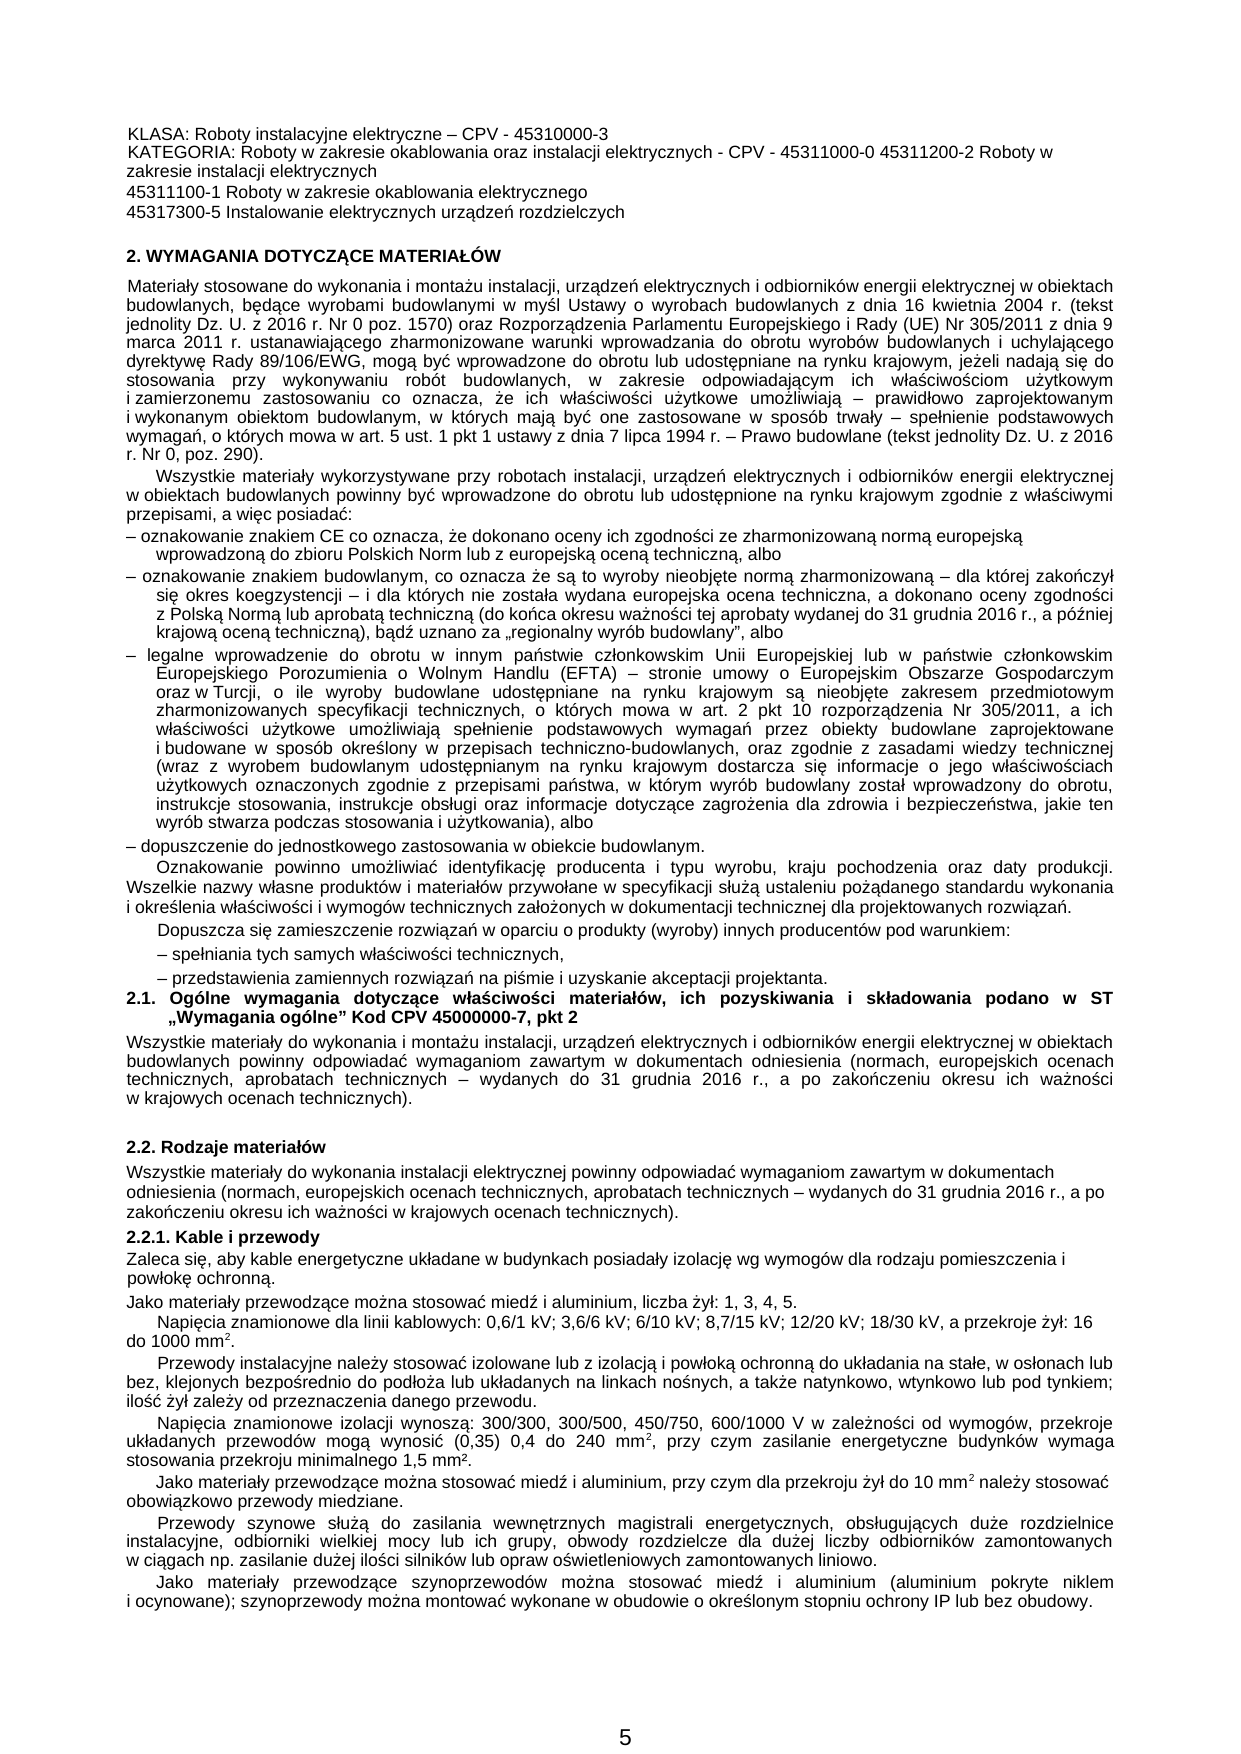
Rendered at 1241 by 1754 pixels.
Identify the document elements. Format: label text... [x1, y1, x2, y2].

text Wszystkie materiały wykorzystywane przy robotach instalacji, urządzeń elektrycznych i odbiorników energii elektrycznej w obiektach budowlanych powinny być wprowadzone do obrotu lub udostępnione na rynku krajowym zgodnie z właściwymi przepisami, a więc posiadać: [126, 468, 1114, 524]
text Oznakowanie powinno umożliwiać identyfikację producenta i typu wyrobu, kraju pochodzenia oraz daty produkcji. Wszelkie nazwy własne produktów i materiałów przywołane w specyfikacji służą ustaleniu pożądanego standardu wykonania i określenia właściwości i wymogów technicznych założonych w dokumentacji technicznej dla projektowanych rozwiązań. [126, 858, 1114, 917]
text – oznakowanie znakiem budowlanym, co oznacza że są to wyroby nieobjęte normą zharmonizowaną – dla której zakończył się okres koegzystencji – i dla których nie została wydana europejska ocena techniczna, a dokonano oceny zgodności z Polską Normą lub aprobatą techniczną (do końca okresu ważności tej aprobaty wydanej do 31 grudnia 2016 r., a później krajową oceną techniczną), bądź uznano za „regionalny wyrób budowlany”, albo [126, 568, 1114, 643]
text 2.1. Ogólne wymagania dotyczące właściwości materiałów, ich pozyskiwania i składowania podano w ST „Wymagania ogólne” Kod CPV 45000000-7, pkt 2 [126, 989, 1114, 1028]
text 2. WYMAGANIA DOTYCZĄCE MATERIAŁÓW [126, 246, 1126, 266]
text – przedstawienia zamiennych rozwiązań na piśmie i uzyskanie akceptacji projektanta. [126, 967, 1064, 988]
text Materiały stosowane do wykonania i montażu instalacji, urządzeń elektrycznych i odbiorników energii elektrycznej w obiektach budowlanych, będące wyrobami budowlanymi w myśl Ustawy o wyrobach budowlanych z dnia 16 kwietnia 2004 r. (tekst jednolity Dz. U. z 2016 r. Nr 0 poz. 1570) oraz Rozporządzenia Parlamentu Europejskiego i Rady (UE) Nr 305/2011 z dnia 9 marca 2011 r. ustanawiającego zharmonizowane warunki wprowadzania do obrotu wyrobów budowlanych i uchylającego dyrektywę Rady 89/106/EWG, mogą być wprowadzone do obrotu lub udostępniane na rynku krajowym, jeżeli nadają się do stosowania przy wykonywaniu robót budowlanych, w zakresie odpowiadającym ich właściwościom użytkowym i zamierzonemu zastosowaniu co oznacza, że ich właściwości użytkowe umożliwiają – prawidłowo zaprojektowanym i wykonanym obiektom budowlanym, w których mają być one zastosowane w sposób trwały – spełnienie podstawowych wymagań, o których mowa w art. 5 ust. 1 pkt 1 ustawy z dnia 7 lipca 1994 r. – Prawo budowlane (tekst jednolity Dz. U. z 2016 r. Nr 0, poz. 290). [126, 278, 1115, 464]
text – spełniania tych samych właściwości technicznych, [126, 943, 1064, 964]
text 2.2.1. Kable i przewody [126, 1228, 1115, 1248]
text – legalne wprowadzenie do obrotu w innym państwie członkowskim Unii Europejskiej lub w państwie członkowskim Europejskiego Porozumienia o Wolnym Handlu (EFTA) – stronie umowy o Europejskim Obszarze Gospodarczym oraz w Turcji, o ile wyroby budowlane udostępniane na rynku krajowym są nieobjęte zakresem przedmiotowym zharmonizowanych specyfikacji technicznych, o których mowa w art. 2 pkt 10 rozporządzenia Nr 305/2011, a ich właściwości użytkowe umożliwiają spełnienie podstawowych wymagań przez obiekty budowlane zaprojektowane i budowane w sposób określony w przepisach techniczno-budowlanych, oraz zgodnie z zasadami wiedzy technicznej (wraz z wyrobem budowlanym udostępnianym na rynku krajowym dostarcza się informacje o jego właściwościach użytkowych oznaczonych zgodnie z przepisami państwa, w którym wyrób budowlany został wprowadzony do obrotu, instrukcje stosowania, instrukcje obsługi oraz informacje dotyczące zagrożenia dla zdrowia i bezpieczeństwa, jakie ten wyrób stwarza podczas stosowania i użytkowania), albo [126, 646, 1115, 832]
text Jako materiały przewodzące szynoprzewodów można stosować miedź i aluminium (aluminium pokryte niklem i ocynowane); szynoprzewody można montować wykonane w obudowie o określonym stopniu ochrony IP lub bez obudowy. [126, 1574, 1114, 1611]
text KATEGORIA: Roboty w zakresie okablowania oraz instalacji elektrycznych - CPV - 45311000-0 45311200-2 Roboty w zakresie instalacji elektrycznych [126, 144, 1097, 181]
text Jako materiały przewodzące można stosować miedź i aluminium, przy czym dla przekroju żył do 10 mm2 należy stosować obowiązkowo przewody miedziane. [126, 1474, 1114, 1511]
text – dopuszczenie do jednostkowego zastosowania w obiekcie budowlanym. [126, 836, 1126, 856]
text Wszystkie materiały do wykonania i montażu instalacji, urządzeń elektrycznych i odbiorników energii elektrycznej w obiektach budowlanych powinny odpowiadać wymaganiom zawartym w dokumentach odniesienia (normach, europejskich ocenach technicznych, aprobatach technicznych – wydanych do 31 grudnia 2016 r., a po zakończeniu okresu ich ważności w krajowych ocenach technicznych). [126, 1034, 1115, 1108]
text – oznakowanie znakiem CE co oznacza, że dokonano oceny ich zgodności ze zharmonizowaną normą europejską wprowadzoną do zbioru Polskich Norm lub z europejską oceną techniczną, albo [126, 527, 1114, 564]
text Przewody szynowe służą do zasilania wewnętrznych magistrali energetycznych, obsługujących duże rozdzielnice instalacyjne, odbiorniki wielkiej mocy lub ich grupy, obwody rozdzielcze dla dużej liczby odbiorników zamontowanych w ciągach np. zasilanie dużej ilości silników lub opraw oświetleniowych zamontowanych liniowo. [126, 1514, 1114, 1570]
text Napięcia znamionowe izolacji wynoszą: 300/300, 300/500, 450/750, 600/1000 V w zależności od wymogów, przekroje układanych przewodów mogą wynosić (0,35) 0,4 do 240 mm2, przy czym zasilanie energetyczne budynków wymaga stosowania przekroju minimalnego 1,5 mm². [126, 1414, 1115, 1470]
text Zaleca się, aby kable energetyczne układane w budynkach posiadały izolację wg wymogów dla rodzaju pomieszczenia i powłokę ochronną. [126, 1251, 1114, 1288]
text 45311100-1 Roboty w zakresie okablowania elektrycznego [126, 182, 1126, 202]
text Wszystkie materiały do wykonania instalacji elektrycznej powinny odpowiadać wymaganiom zawartym w dokumentach odniesienia (normach, europejskich ocenach technicznych, aprobatach technicznych – wydanych do 31 grudnia 2016 r., a po zakończeniu okresu ich ważności w krajowych ocenach technicznych). [126, 1162, 1115, 1222]
text Jako materiały przewodzące można stosować miedź i aluminium, liczba żył: 1, 3, 4, 5. [126, 1292, 1126, 1312]
text 45317300-5 Instalowanie elektrycznych urządzeń rozdzielczych [126, 202, 1126, 223]
text Napięcia znamionowe dla linii kablowych: 0,6/1 kV; 3,6/6 kV; 6/10 kV; 8,7/15 kV; 12/20 kV; 18/30 kV, a przekroje żył: 16 do 1000 mm2. [126, 1314, 1114, 1351]
text Dopuszcza się zamieszczenie rozwiązań w oparciu o produkty (wyroby) innych producentów pod warunkiem: [126, 919, 1064, 940]
text Przewody instalacyjne należy stosować izolowane lub z izolacją i powłoką ochronną do układania na stałe, w osłonach lub bez, klejonych bezpośrednio do podłoża lub układanych na linkach nośnych, a także natynkowo, wtynkowo lub pod tynkiem; ilość żył zależy od przeznaczenia danego przewodu. [126, 1355, 1115, 1411]
text KLASA: Roboty instalacyjne elektryczne – CPV - 45310000-3 [127, 124, 1126, 144]
text 2.2. Rodzaje materiałów [126, 1136, 1126, 1157]
